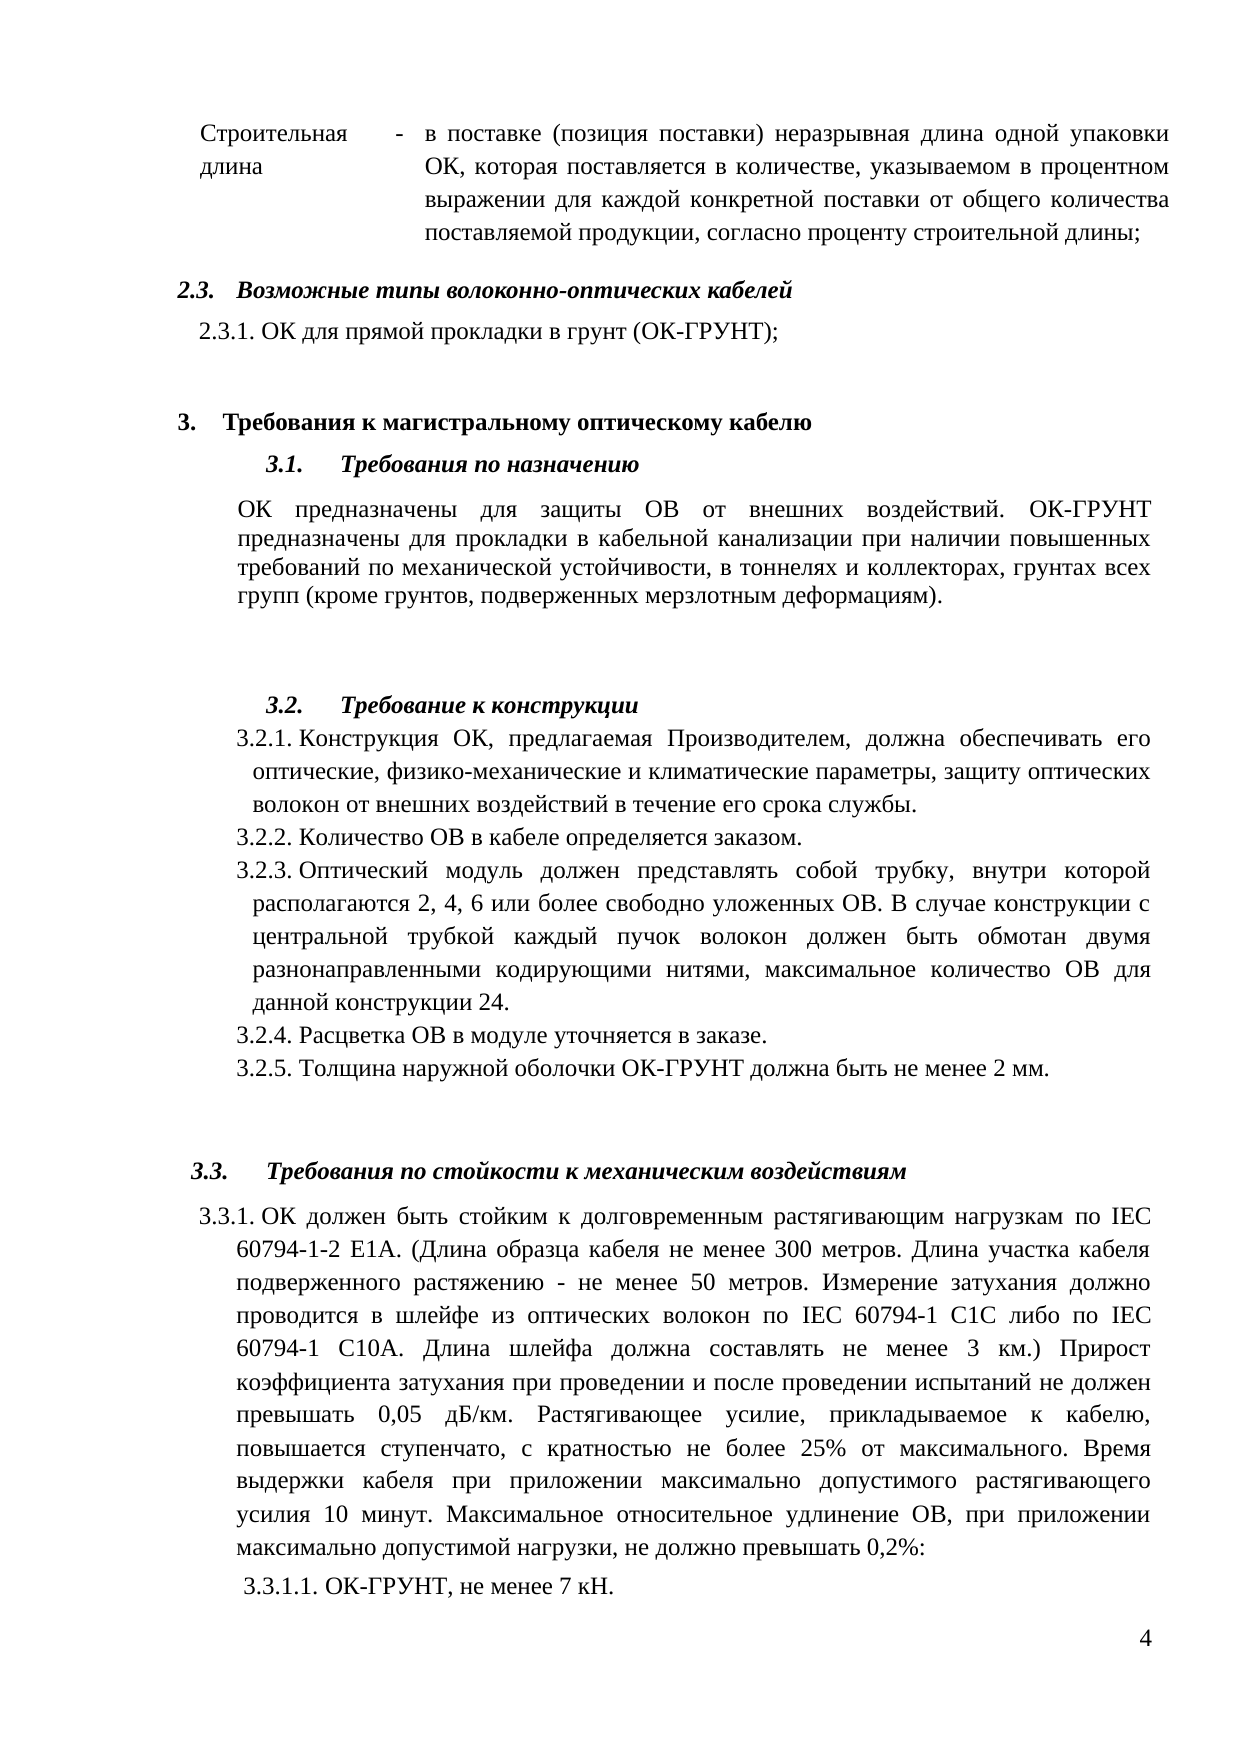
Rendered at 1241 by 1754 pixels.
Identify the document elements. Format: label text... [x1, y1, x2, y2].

list Требования по назначению [266, 449, 1152, 477]
table_cell в поставке (позиция поставки) неразрывная длина одной упаковки ОК, которая поставляется в количестве, указываемом в процентном выражении для каждой конкретной поставки от общего количества поставляемой продукции, согласно проценту строительной длины; [413, 118, 1181, 250]
list Требования к магистральному оптическому кабелю [177, 407, 1152, 436]
table_cell Строительная длина [189, 118, 384, 250]
list Конструкция ОК, предлагаемая Производителем, должна обеспечивать его оптические, физико-механические и климатические параметры, защиту оптических волокон от внешних воздействий в течение его срока службы. [236, 723, 1152, 817]
list ОК для прямой прокладки в грунт (ОК-ГРУНТ); [199, 316, 1152, 345]
list Требования по стойкости к механическим воздействиям [191, 1156, 1152, 1185]
list ОК предназначены для защиты ОВ от внешних воздействий. ОК-ГРУНТ предназначены для прокладки в кабельной канализации при наличии повышенных требований по механической устойчивости, в тоннелях и коллекторах, грунтах всех групп (кроме грунтов, подверженных мерзлотным деформациям). [177, 494, 1152, 609]
table_cell - [384, 118, 413, 250]
list Оптический модуль должен представлять собой трубку, внутри которой располагаются 2, 4, 6 или более свободно уложенных ОВ. В случае конструкции с центральной трубкой каждый пучок волокон должен быть обмотан двумя разнонаправленными кодирующими нитями, максимальное количество ОВ для данной конструкции 24. [236, 855, 1152, 1016]
list Толщина наружной оболочки ОК-ГРУНТ должна быть не менее 2 мм. [236, 1053, 1152, 1082]
list Требование к конструкции [266, 690, 1152, 718]
list ОК-ГРУНТ, не менее 7 кН. [243, 1571, 1152, 1600]
list ОК должен быть стойким к долговременным растягивающим нагрузкам по IEC 60794-1-2 E1A. (Длина образца кабеля не менее 300 метров. Длина участка кабеля подверженного растяжению - не менее 50 метров. Измерение затухания должно проводится в шлейфе из оптических волокон по IEC 60794-1 С1С либо по IEC 60794-1 С10А. Длина шлейфа должна составлять не менее 3 км.) Прирост коэффициента затухания при проведении и после проведении испытаний не должен превышать 0,05 дБ/км. Растягивающее усилие, прикладываемое к кабелю, повышается ступенчато, с кратностью не более 25% от максимального. Время выдержки кабеля при приложении максимально допустимого растягивающего усилия 10 минут. Максимальное относительное удлинение ОВ, при приложении максимально допустимой нагрузки, не должно превышать 0,2%: [199, 1201, 1152, 1560]
list Возможные типы волоконно-оптических кабелей [177, 275, 1152, 304]
list Расцветка ОВ в модуле уточняется в заказе. [236, 1020, 1152, 1049]
list Количество ОВ в кабеле определяется заказом. [236, 822, 1152, 851]
